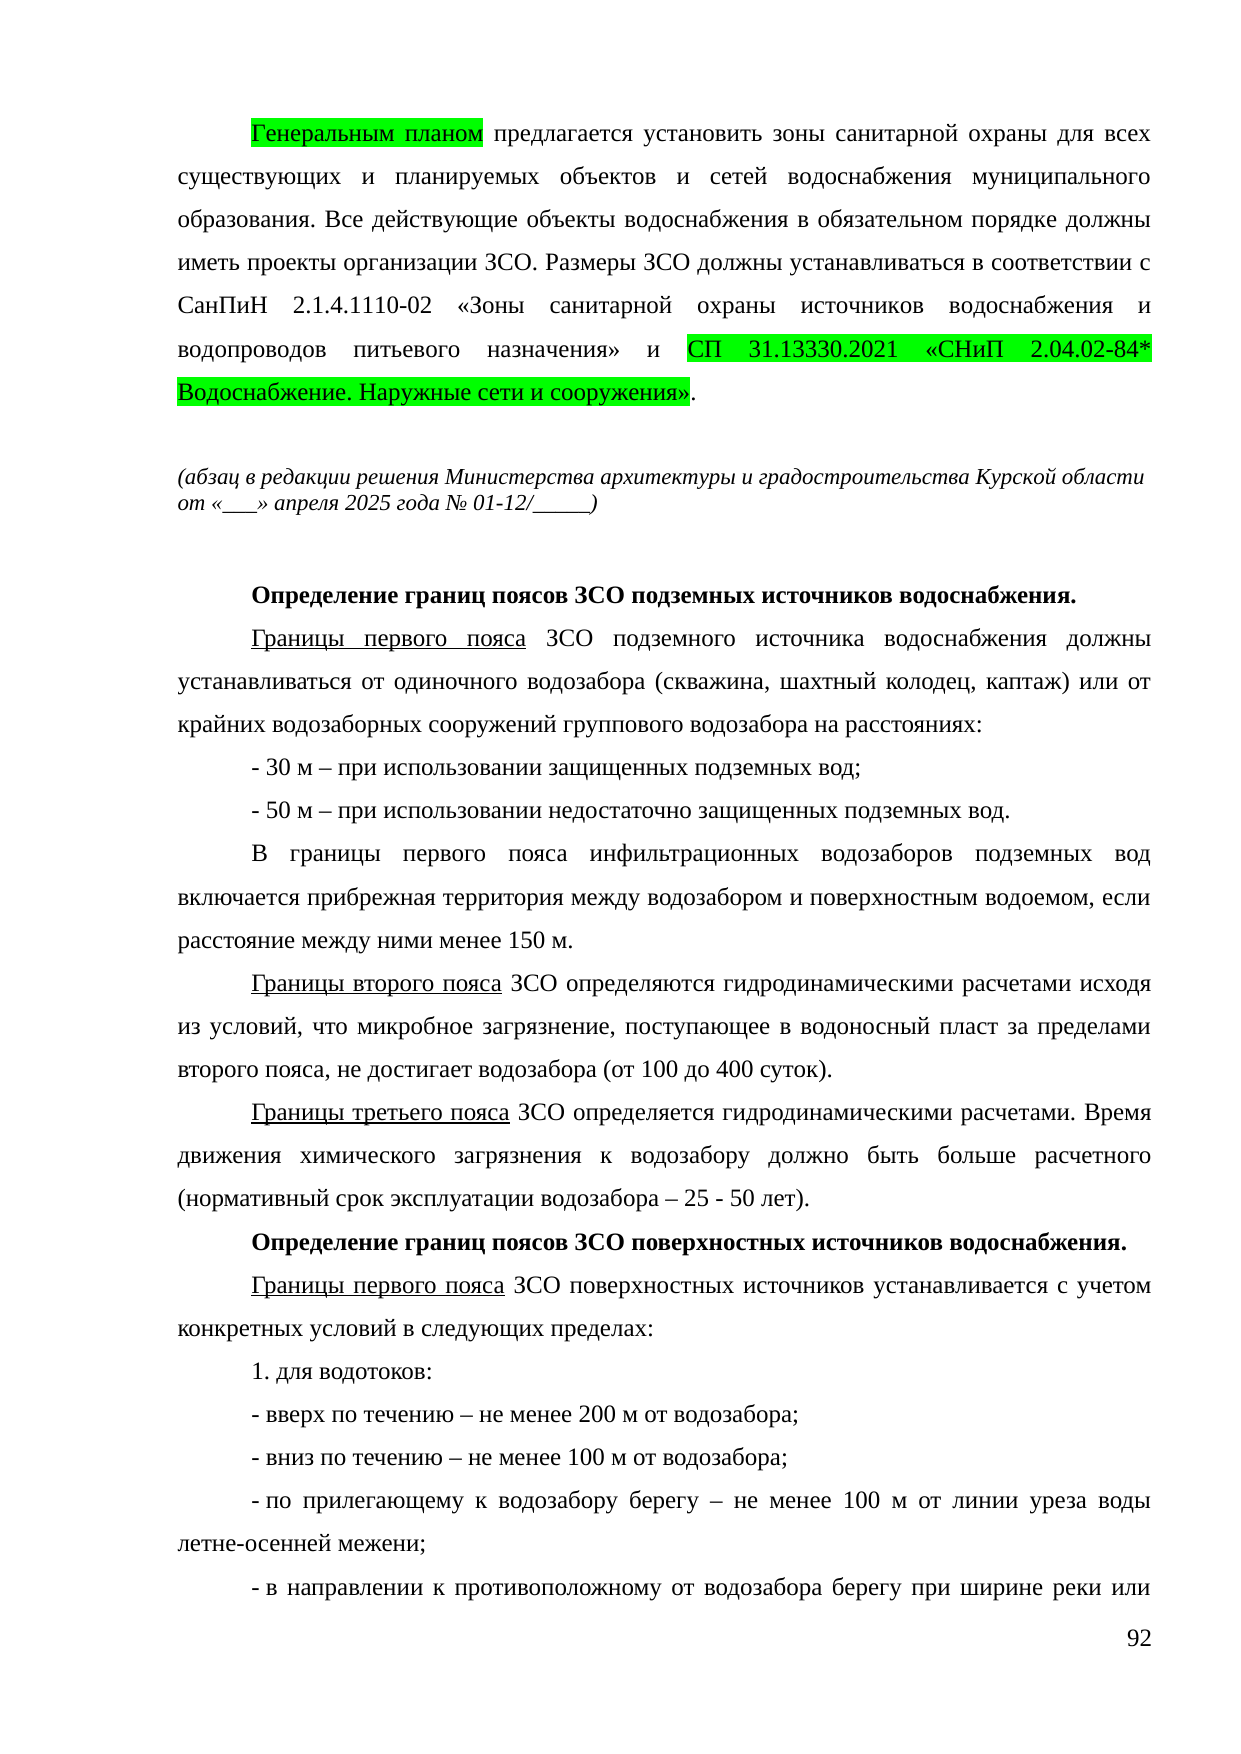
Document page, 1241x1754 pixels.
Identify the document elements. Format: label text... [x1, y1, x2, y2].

text Границы первого пояса ЗСО поверхностных источников устанавливается с учетом конкретных условий в следующих пределах: [177, 1270, 1152, 1342]
text В границы первого пояса инфильтрационных водозаборов подземных вод включается прибрежная территория между водозабором и поверхностным водоемом, если расстояние между ними менее 150 м. [177, 838, 1152, 953]
text Генеральным планом предлагается установить зоны санитарной охраны для всех существующих и планируемых объектов и сетей водоснабжения муниципального образования. Все действующие объекты водоснабжения в обязательном порядке должны иметь проекты организации ЗСО. Размеры ЗСО должны устанавливаться в соответствии с СанПиН 2.1.4.1110-02 «Зоны санитарной охраны источников водоснабжения и водопроводов питьевого назначения» и СП 31.13330.2021 «СНиП 2.04.02-84* Водоснабжение. Наружные сети и сооружения». [177, 118, 1152, 406]
list - вверх по течению – не менее 200 м от водозабора; [177, 1399, 1152, 1428]
text (абзац в редакции решения Министерства архитектуры и градостроительства Курской области от «___» апреля 2025 года № 01-12/_____) [177, 463, 1152, 516]
list - 50 м – при использовании недостаточно защищенных подземных вод. [177, 795, 1152, 824]
text Определение границ поясов ЗСО подземных источников водоснабжения. [177, 580, 1152, 608]
list - по прилегающему к водозабору берегу – не менее 100 м от линии уреза воды летне-осенней межени; [177, 1485, 1152, 1557]
text Границы третьего пояса ЗСО определяется гидродинамическими расчетами. Время движения химического загрязнения к водозабору должно быть больше расчетного (нормативный срок эксплуатации водозабора – 25 - 50 лет). [177, 1097, 1152, 1212]
text Границы второго пояса ЗСО определяются гидродинамическими расчетами исходя из условий, что микробное загрязнение, поступающее в водоносный пласт за пределами второго пояса, не достигает водозабора (от 100 до 400 суток). [177, 968, 1152, 1083]
list - 30 м – при использовании защищенных подземных вод; [177, 752, 1152, 781]
list - вниз по течению – не менее 100 м от водозабора; [177, 1442, 1152, 1471]
text Определение границ поясов ЗСО поверхностных источников водоснабжения. [177, 1227, 1152, 1255]
text Границы первого пояса ЗСО подземного источника водоснабжения должны устанавливаться от одиночного водозабора (скважина, шахтный колодец, каптаж) или от крайних водозаборных сооружений группового водозабора на расстояниях: [177, 623, 1152, 738]
list 1. для водотоков: [177, 1356, 1152, 1385]
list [177, 1572, 1152, 1600]
